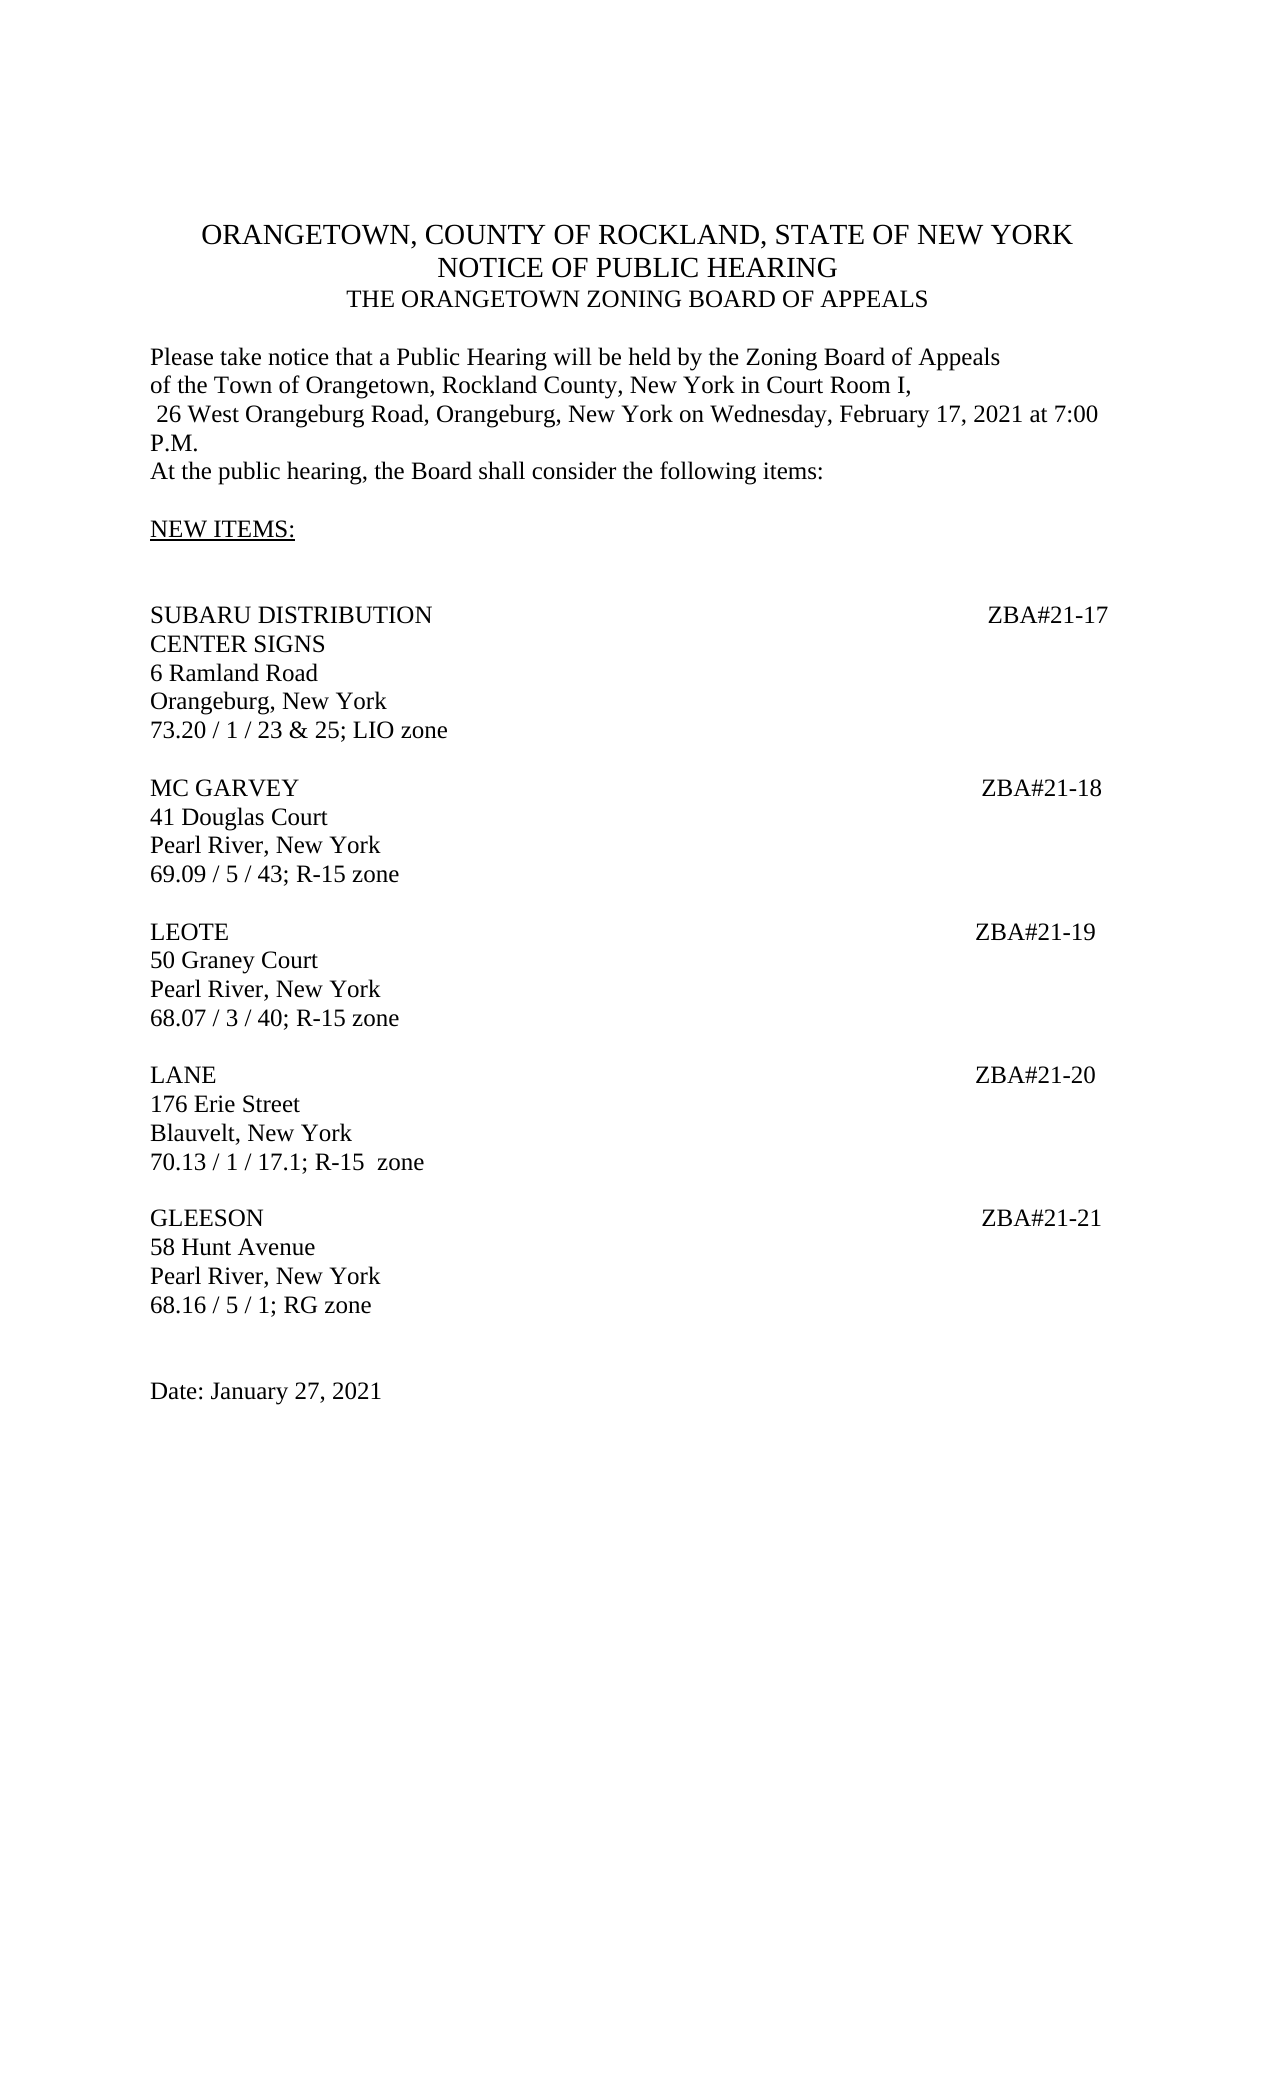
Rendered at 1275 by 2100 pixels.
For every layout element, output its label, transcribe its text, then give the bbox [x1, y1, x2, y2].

text 68.16 / 5 / 1; RG zone [150, 1290, 1125, 1318]
text SUBARU DISTRIBUTION ZBA#21-17 [150, 600, 1125, 629]
text 176 Erie Street [150, 1089, 1125, 1118]
text 6 Ramland Road [150, 658, 1125, 687]
text THE ORANGETOWN ZONING BOARD OF APPEALS [150, 284, 1125, 313]
text CENTER SIGNS [150, 629, 1125, 658]
text of the Town of Orangetown, Rockland County, New York in Court Room I, [150, 370, 1125, 399]
text 70.13 / 1 / 17.1; R-15 zone [150, 1147, 1125, 1175]
text Orangeburg, New York [150, 687, 1125, 715]
text Blauvelt, New York [150, 1118, 1125, 1147]
text Pearl River, New York [150, 830, 1125, 859]
text ORANGETOWN, COUNTY OF ROCKLAND, STATE OF NEW YORK [150, 217, 1125, 251]
text 69.09 / 5 / 43; R-15 zone [150, 859, 1125, 888]
text 58 Hunt Avenue [150, 1232, 1125, 1261]
text Pearl River, New York [150, 1261, 1125, 1290]
text 68.07 / 3 / 40; R-15 zone [150, 1003, 1125, 1032]
text 41 Douglas Court [150, 802, 1125, 830]
text Pearl River, New York [150, 974, 1125, 1003]
text LEOTE ZBA#21-19 [150, 917, 1125, 945]
text 73.20 / 1 / 23 & 25; LIO zone [150, 715, 1125, 744]
text 26 West Orangeburg Road, Orangeburg, New York on Wednesday, February 17, 2021 at 7:00 P.M. [150, 399, 1125, 457]
text MC GARVEY ZBA#21-18 [150, 773, 1125, 802]
text LANE ZBA#21-20 [150, 1060, 1125, 1089]
text Please take notice that a Public Hearing will be held by the Zoning Board of Appeals [150, 342, 1125, 370]
text NEW ITEMS: [150, 514, 1125, 543]
text At the public hearing, the Board shall consider the following items: [150, 457, 1125, 485]
text GLEESON ZBA#21-21 [150, 1203, 1125, 1232]
text NOTICE OF PUBLIC HEARING [150, 251, 1125, 284]
text 50 Graney Court [150, 945, 1125, 974]
text Date: January 27, 2021 [150, 1376, 1125, 1405]
